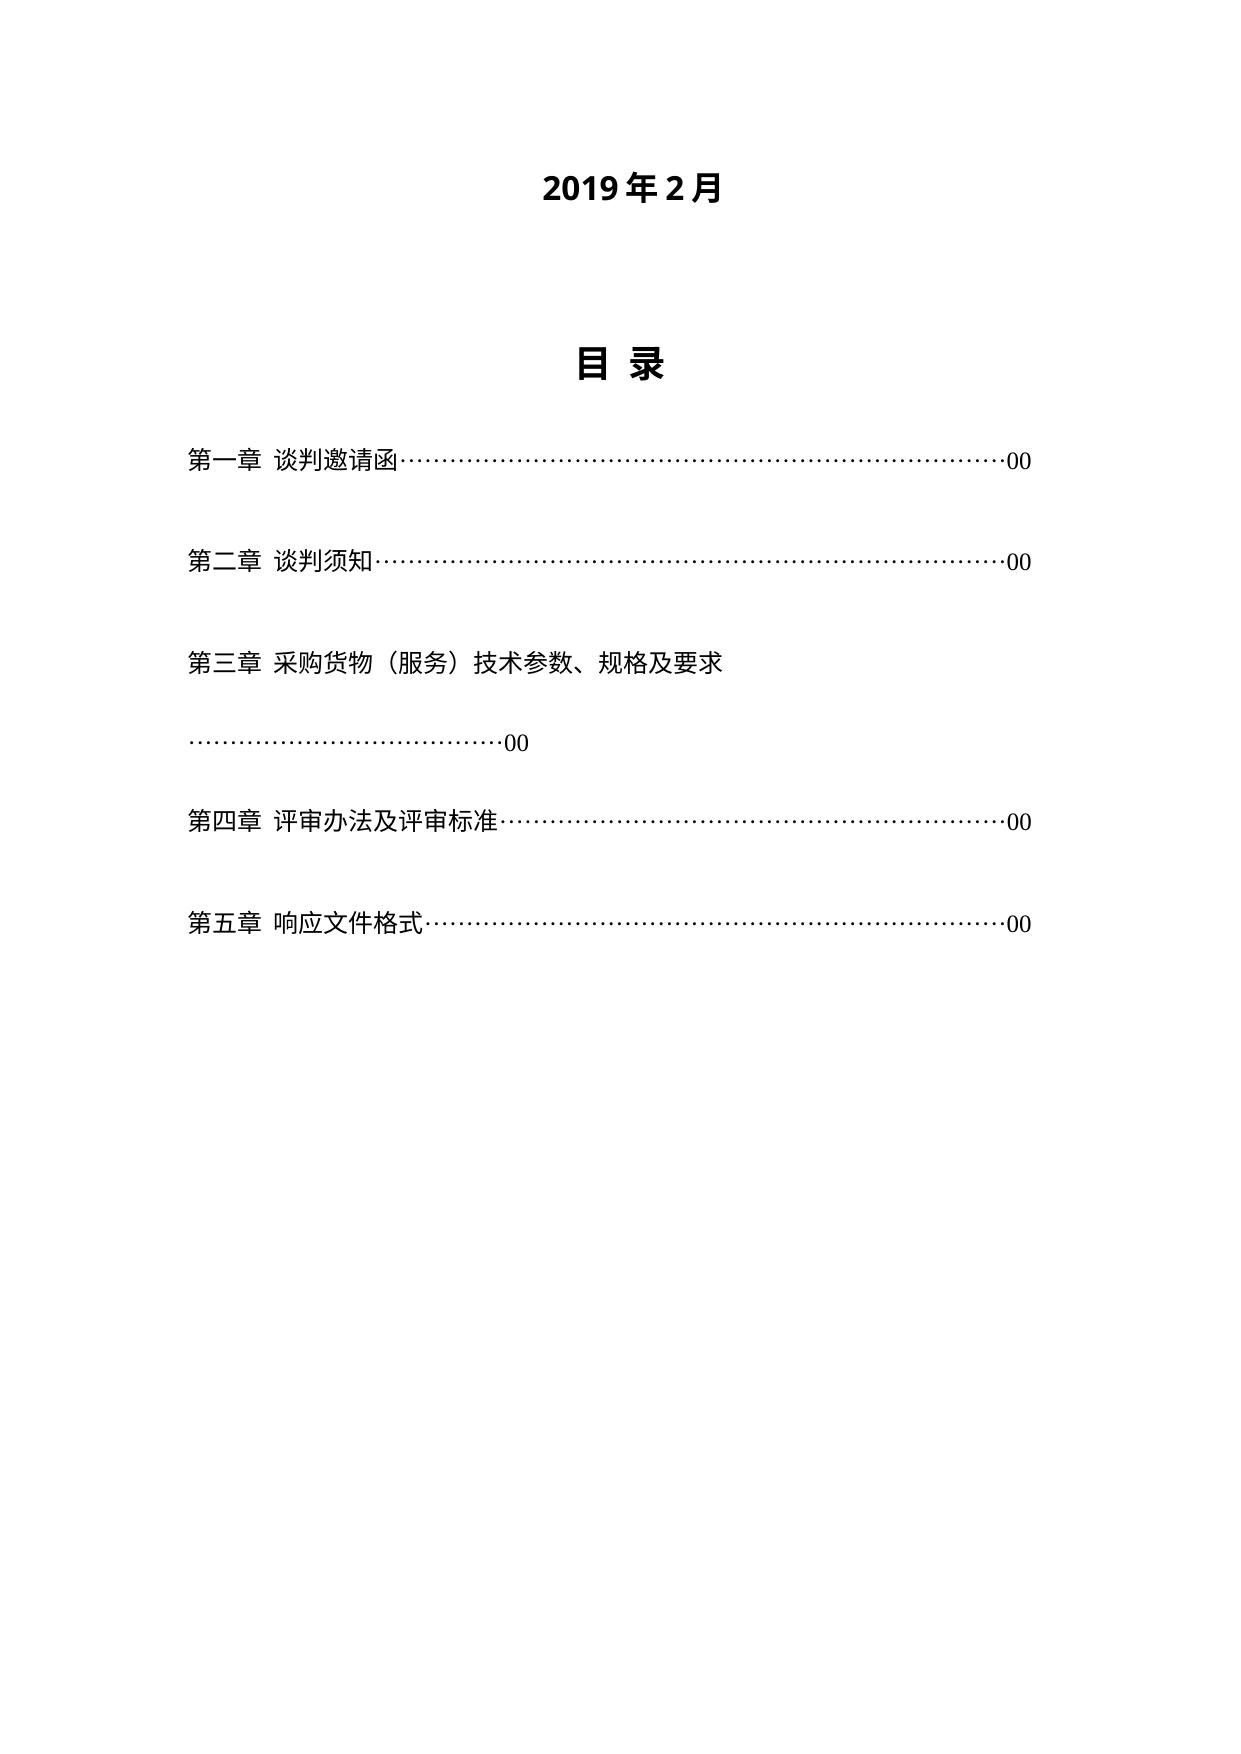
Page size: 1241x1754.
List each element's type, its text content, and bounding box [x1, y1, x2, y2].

text 2019年2月 [187, 162, 1053, 210]
text 目 录 [187, 329, 1053, 394]
text 第四章 评审办法及评审标准·····························································00 [187, 787, 1053, 852]
text 第三章 采购货物（服务）技术参数、规格及要求······································00 [187, 629, 1053, 759]
text 第二章 谈判须知············································································00 [187, 527, 1053, 592]
text 第一章 谈判邀请函·········································································00 [187, 426, 1053, 491]
text 第五章 响应文件格式······································································00 [187, 889, 1053, 954]
